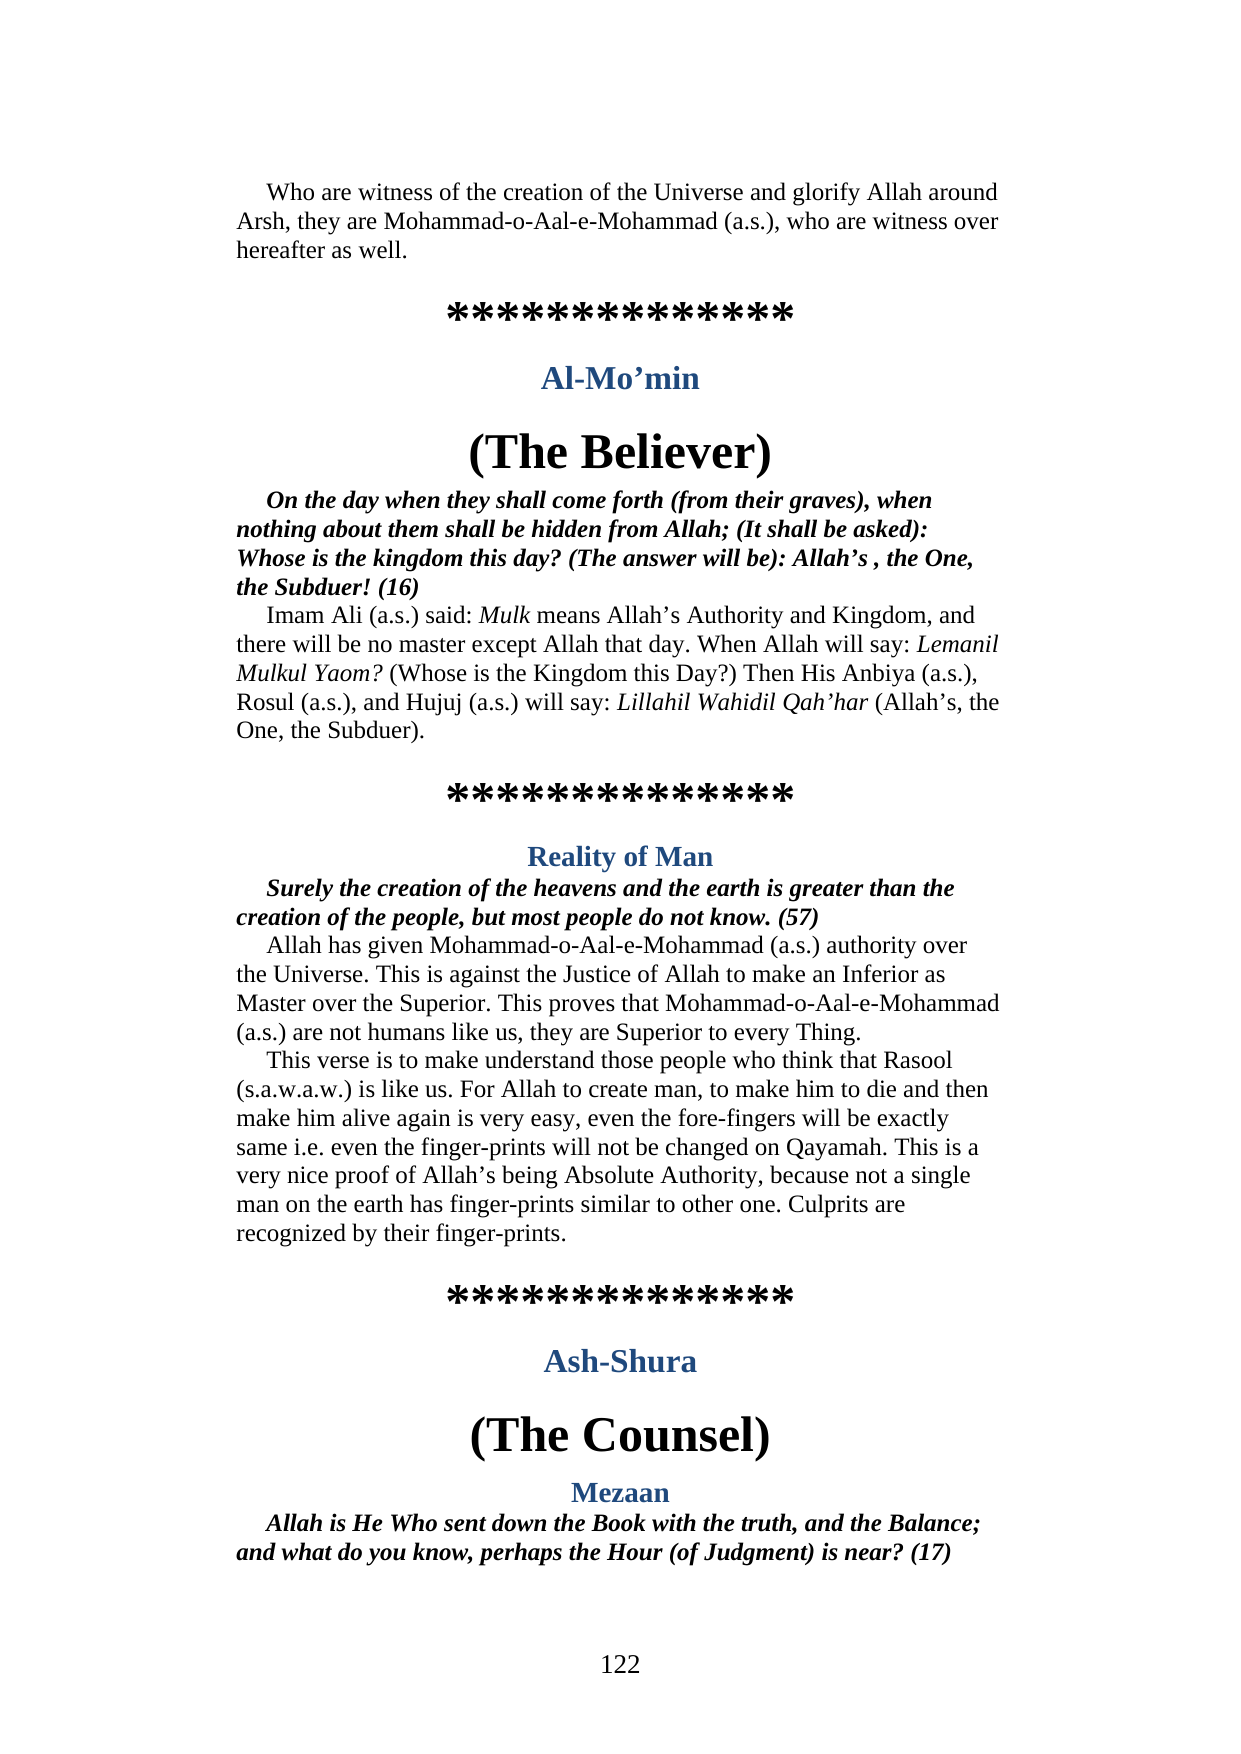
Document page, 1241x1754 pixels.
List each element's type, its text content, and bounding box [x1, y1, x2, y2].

text ************** [236, 288, 1004, 346]
text This verse is to make understand those people who think that Rasool (s.a.w.a.w.) is like us. For Allah to create man, to make him to die and then make him alive again is very easy, even the fore-fingers will be exactly same i.e. even the finger-prints will not be changed on Qayamah. This is a very nice proof of Allah’s being Absolute Authority, because not a single man on the earth has finger-prints similar to other one. Culprits are recognized by their finger-prints. [236, 1045, 1004, 1247]
subtitle Al-Mo’min [236, 358, 1004, 397]
text Allah is He Who sent down the Book with the truth, and the Balance; and what do you know, perhaps the Hour (of Judgment) is near? (17) [236, 1508, 1004, 1566]
text Surely the creation of the heavens and the earth is greater than the creation of the people, but most people do not know. (57) [236, 873, 1004, 930]
text Imam Ali (a.s.) said: Mulk means Allah’s Authority and Kingdom, and there will be no master except Allah that day. When Allah will say: Lemanil Mulkul Yaom? (Whose is the Kingdom this Day?) Then His Anbiya (a.s.), Rosul (a.s.), and Hujuj (a.s.) will say: Lillahil Wahidil Qah’har (Allah’s, the One, the Subduer). [236, 601, 1004, 744]
subtitle Mezaan [236, 1475, 1004, 1508]
text (The Believer) [236, 422, 1004, 479]
text Who are witness of the creation of the Universe and glorify Allah around Arsh, they are Mohammad-o-Aal-e-Mohammad (a.s.), who are witness over hereafter as well. [236, 177, 1004, 263]
text ************** [236, 769, 1004, 827]
text ************** [236, 1272, 1004, 1329]
text (The Counsel) [236, 1405, 1004, 1462]
text On the day when they shall come forth (from their graves), when nothing about them shall be hidden from Allah; (It shall be asked): Whose is the kingdom this day? (The answer will be): Allah’s , the One, the Subduer! (16) [236, 486, 1004, 601]
subtitle Reality of Man [236, 839, 1004, 873]
subtitle Ash-Shura [236, 1342, 1004, 1380]
text Allah has given Mohammad-o-Aal-e-Mohammad (a.s.) authority over the Universe. This is against the Justice of Allah to make an Inferior as Master over the . This proves that Mohammad-o-Aal-e-Mohammad (a.s.) are not humans like us, they are to every Thing. [236, 930, 1004, 1045]
